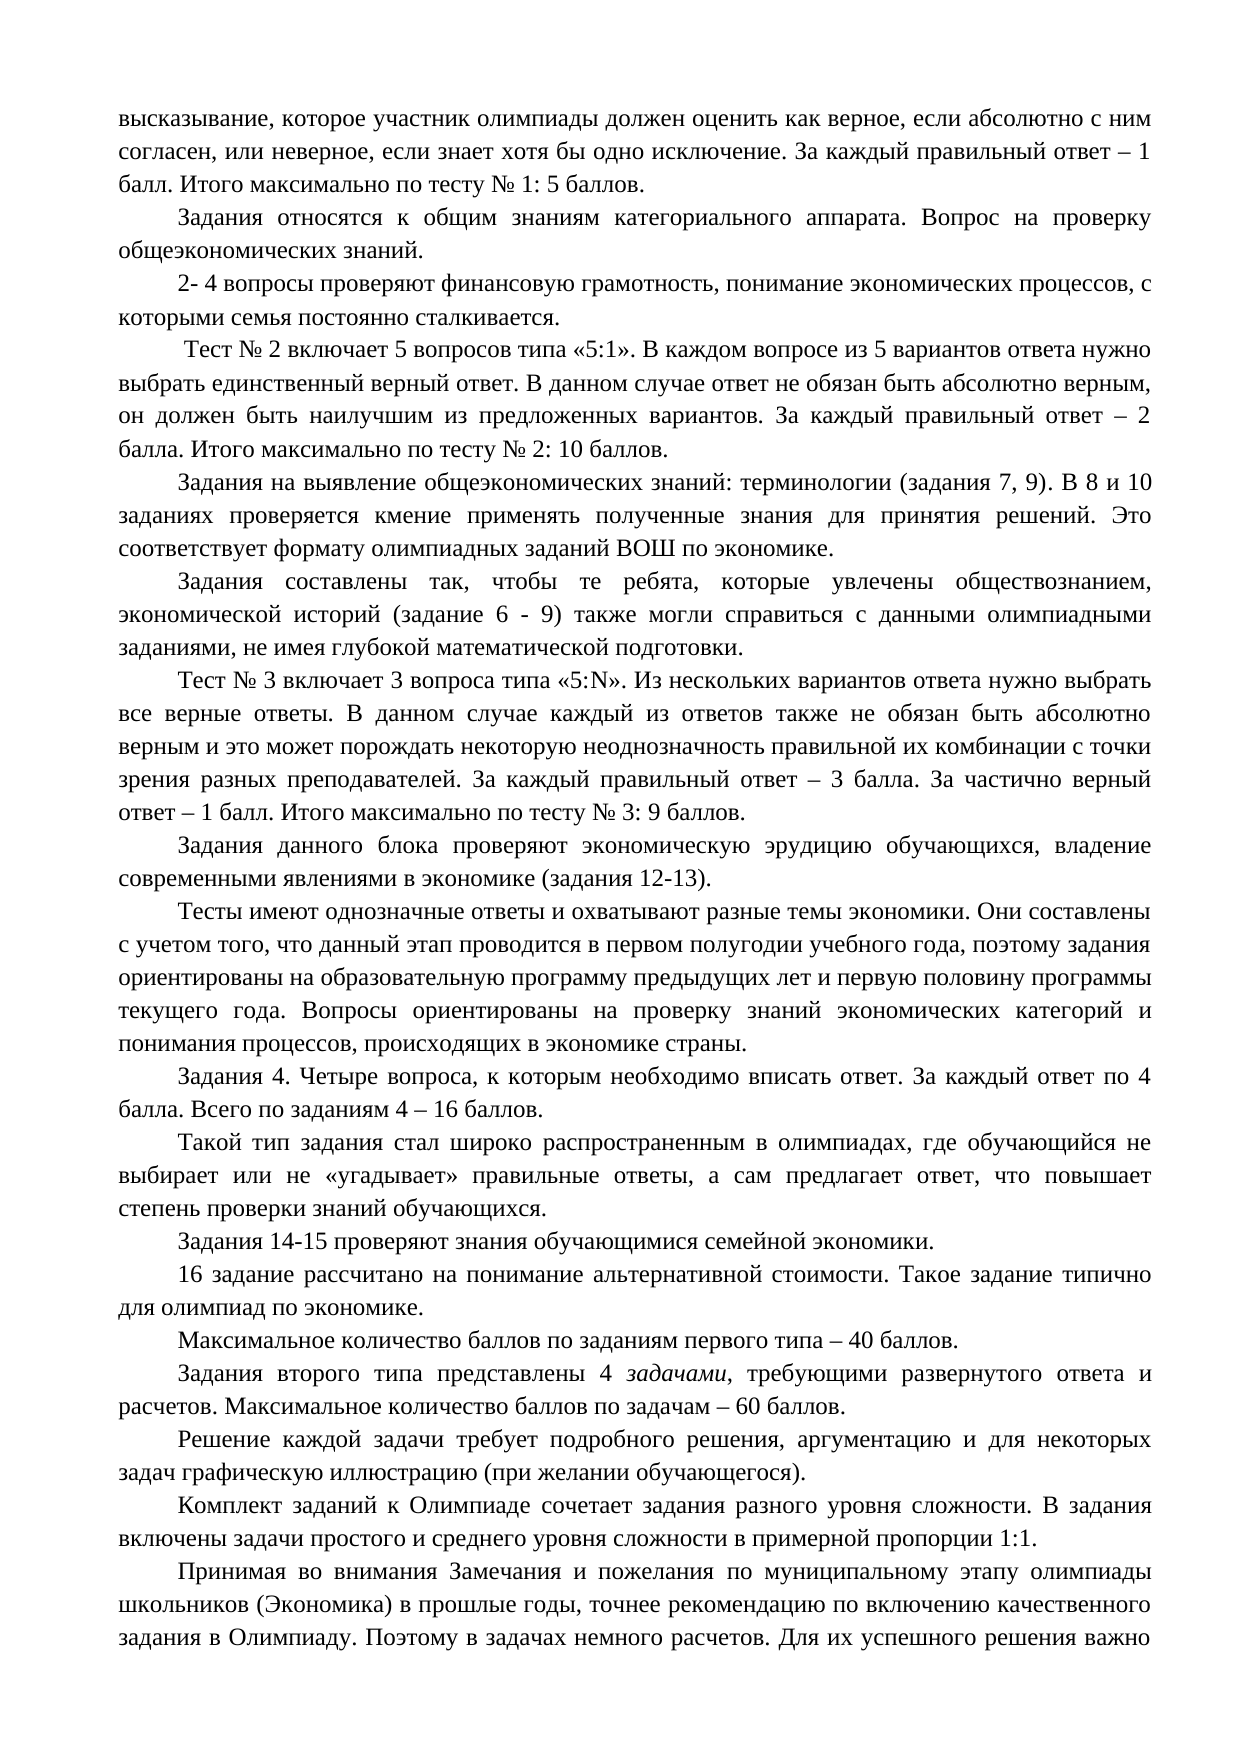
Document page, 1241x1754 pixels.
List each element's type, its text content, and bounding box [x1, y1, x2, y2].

text Задания второго типа представлены 4 задачами, требующими развернутого ответа и расчетов. Максимальное количество баллов по задачам – 60 баллов. [118, 1358, 1152, 1420]
text Задания данного блока проверяют экономическую эрудицию обучающихся, владение современными явлениями в экономике (задания 12-13). [118, 830, 1152, 892]
text 16 задание рассчитано на понимание альтернативной стоимости. Такое задание типично для олимпиад по экономике. [118, 1259, 1152, 1321]
text Решение каждой задачи требует подробного решения, аргументацию и для некоторых задач графическую иллюстрацию (при желании обучающегося). [118, 1424, 1152, 1486]
text Тест № 2 включает 5 вопросов типа «5:1». В каждом вопросе из 5 вариантов ответа нужно выбрать единственный верный ответ. В данном случае ответ не обязан быть абсолютно верным, он должен быть наилучшим из предложенных вариантов. За каждый правильный ответ – 2 балла. Итого максимально по тесту № 2: 10 баллов. [118, 334, 1152, 462]
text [118, 103, 1152, 198]
text Тесты имеют однозначные ответы и охватывают разные темы экономики. Они составлены с учетом того, что данный этап проводится в первом полугодии учебного года, поэтому задания ориентированы на образовательную программу предыдущих лет и первую половину программы текущего года. Вопросы ориентированы на проверку знаний экономических категорий и понимания процессов, происходящих в экономике страны. [118, 896, 1152, 1057]
text Задания 14-15 проверяют знания обучающимися семейной экономики. [118, 1226, 1152, 1255]
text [118, 1556, 1152, 1651]
text Комплект заданий к Олимпиаде сочетает задания разного уровня сложности. В задания включены задачи простого и среднего уровня сложности в примерной пропорции 1:1. [118, 1490, 1152, 1552]
text 2- 4 вопросы проверяют финансовую грамотность, понимание экономических процессов, с которыми семья постоянно сталкивается. [118, 268, 1152, 330]
text Задания относятся к общим знаниям категориального аппарата. Вопрос на проверку общеэкономических знаний. [118, 202, 1152, 264]
text Тест № 3 включает 3 вопроса типа «5:N». Из нескольких вариантов ответа нужно выбрать все верные ответы. В данном случае каждый из ответов также не обязан быть абсолютно верным и это может порождать некоторую неоднозначность правильной их комбинации с точки зрения разных преподавателей. За каждый правильный ответ – 3 балла. За частично верный ответ – 1 балл. Итого максимально по тесту № 3: 9 баллов. [118, 665, 1152, 826]
text Задания 4. Четыре вопроса, к которым необходимо вписать ответ. За каждый ответ по 4 балла. Всего по заданиям 4 – 16 баллов. [118, 1061, 1152, 1123]
text Такой тип задания стал широко распространенным в олимпиадах, где обучающийся не выбирает или не «угадывает» правильные ответы, а сам предлагает ответ, что повышает степень проверки знаний обучающихся. [118, 1127, 1152, 1222]
text Задания составлены так, чтобы те ребята, которые увлечены обществознанием, экономической историй (задание 6 - 9) также могли справиться с данными олимпиадными заданиями, не имея глубокой математической подготовки. [118, 566, 1152, 661]
text Задания на выявление общеэкономических знаний: терминологии (задания 7, 9). В 8 и 10 заданиях проверяется кмение применять полученные знания для принятия решений. Это соответствует формату олимпиадных заданий ВОШ по экономике. [118, 467, 1152, 561]
text Максимальное количество баллов по заданиям первого типа – 40 баллов. [118, 1325, 1152, 1354]
